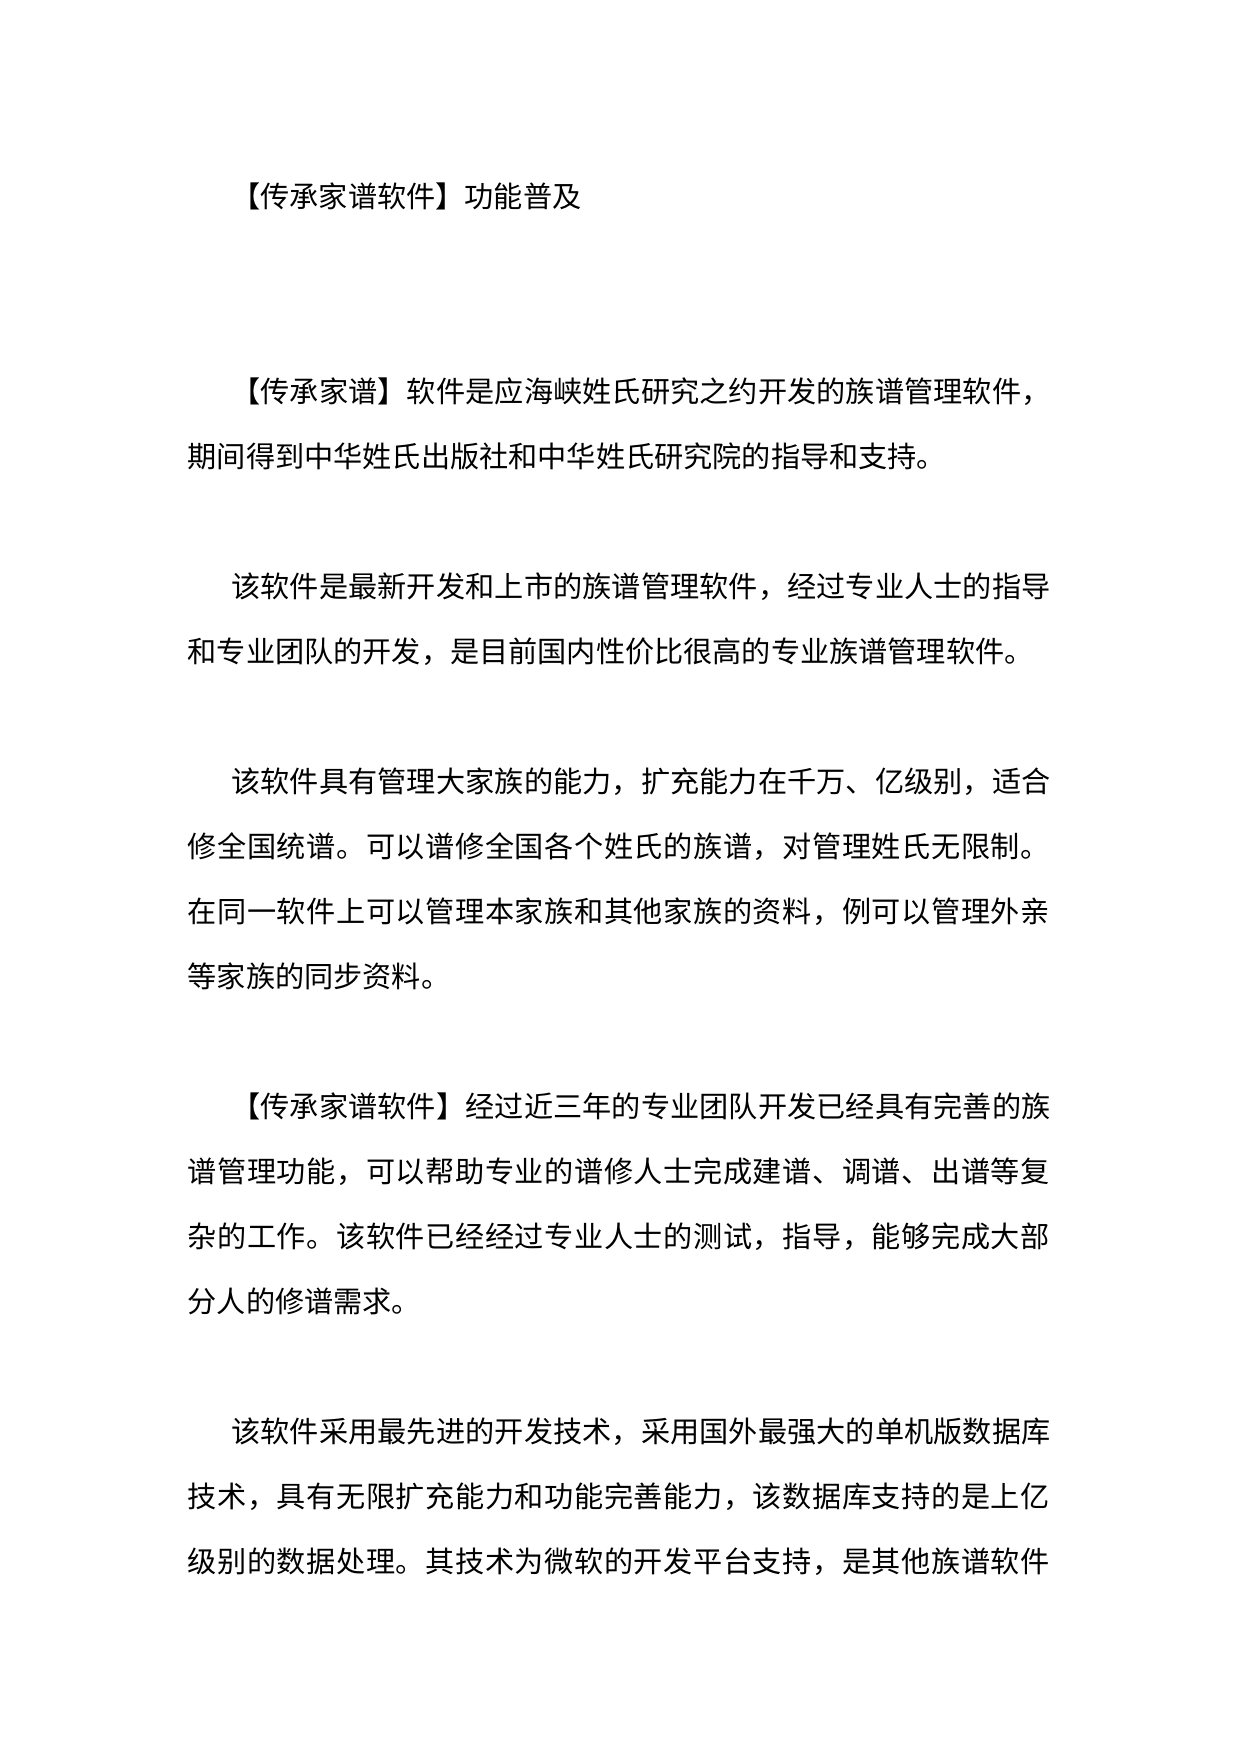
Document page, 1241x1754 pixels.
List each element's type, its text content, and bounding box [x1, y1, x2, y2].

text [187, 1397, 1053, 1592]
text 该软件具有管理大家族的能力，扩充能力在千万、亿级别，适合修全国统谱。可以谱修全国各个姓氏的族谱，对管理姓氏无限制。在同一软件上可以管理本家族和其他家族的资料，例可以管理外亲等家族的同步资料。 [187, 747, 1053, 1007]
text 【传承家谱软件】经过近三年的专业团队开发已经具有完善的族谱管理功能，可以帮助专业的谱修人士完成建谱、调谱、出谱等复杂的工作。该软件已经经过专业人士的测试，指导，能够完成大部分人的修谱需求。 [187, 1072, 1053, 1332]
text 该软件是最新开发和上市的族谱管理软件，经过专业人士的指导和专业团队的开发，是目前国内性价比很高的专业族谱管理软件。 [187, 552, 1053, 682]
text 【传承家谱】软件是应海峡姓氏研究之约开发的族谱管理软件，期间得到中华姓氏出版社和中华姓氏研究院的指导和支持。 [187, 357, 1053, 487]
text 【传承家谱软件】功能普及 [187, 162, 1053, 227]
